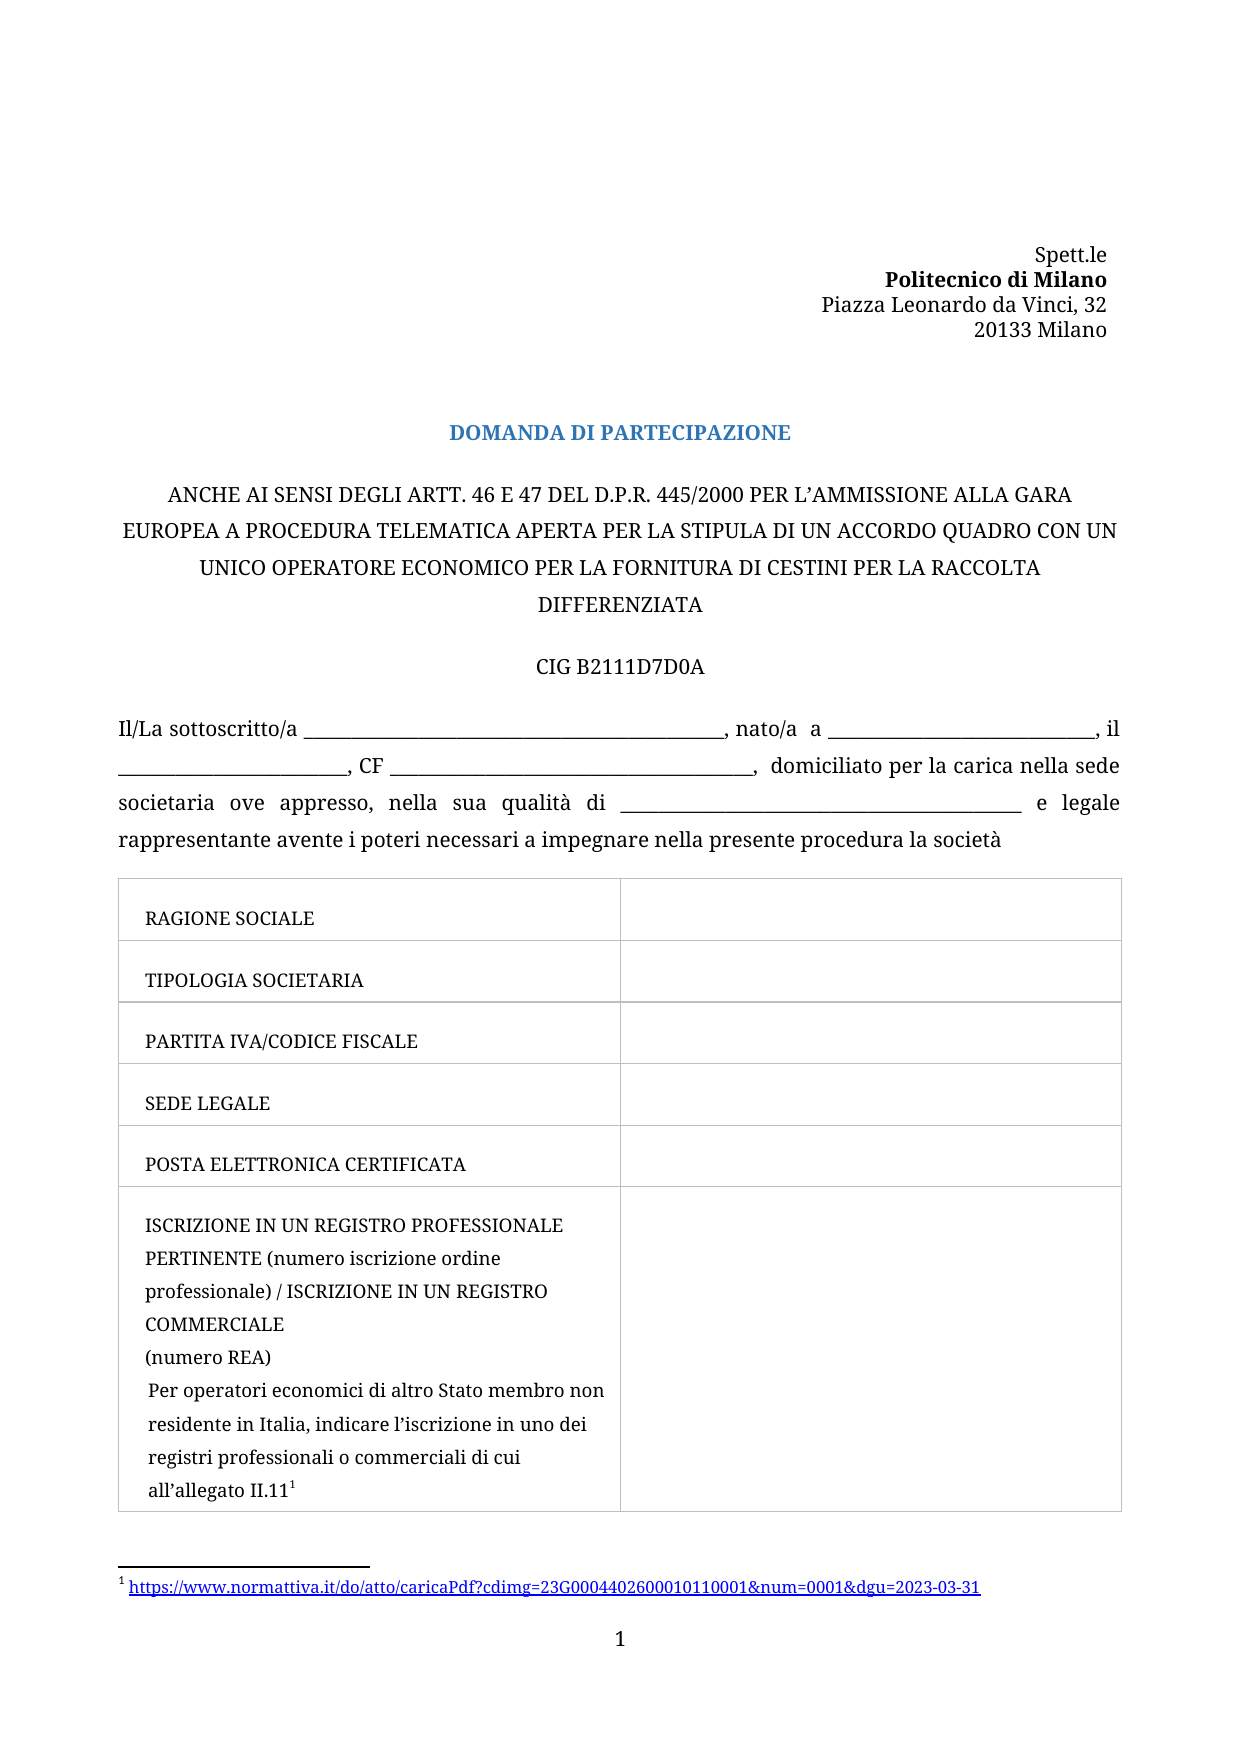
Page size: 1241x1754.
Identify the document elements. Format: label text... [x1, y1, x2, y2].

table_cell POSTA ELETTRONICA CERTIFICATA [119, 1126, 620, 1186]
text ANCHE AI SENSI DEGLI ARTT. 46 E 47 DEL D.P.R. 445/2000 PER L’AMMISSIONE ALLA GARA EUROPEA A PROCEDURA TELEMATICA APERTA PER LA STIPULA DI UN ACCORDO QUADRO CON UN UNICO OPERATORE ECONOMICO PER LA FORNITURA DI CESTINI PER LA RACCOLTA DIFFERENZIATA [118, 480, 1122, 619]
table_cell ISCRIZIONE IN UN REGISTRO PROFESSIONALE PERTINENTE (numero iscrizione ordine professionale) / ISCRIZIONE IN UN REGISTRO COMMERCIALE (numero REA) Per operatori economici di altro Stato membro non residente in Italia, indicare l’iscrizione in uno dei registri professionali o commerciali di cui all’allegato II.11 [119, 1187, 620, 1511]
table_header [621, 879, 1121, 940]
table_cell SEDE LEGALE [119, 1064, 620, 1124]
table_cell [621, 1003, 1121, 1063]
table_cell [621, 941, 1121, 1001]
table_cell [621, 1126, 1121, 1186]
text DOMANDA DI PARTECIPAZIONE [118, 418, 1122, 446]
table_cell [621, 1064, 1121, 1124]
table_cell TIPOLOGIA SOCIETARIA [119, 941, 620, 1001]
text CIG B2111D7D0A [118, 652, 1122, 681]
table_header RAGIONE SOCIALE [119, 879, 620, 940]
table_cell [621, 1187, 1121, 1511]
table_cell PARTITA IVA/CODICE FISCALE [119, 1003, 620, 1063]
text Il/La sottoscritto/a ____________________________________________, nato/a a ____________________________, il ________________________, CF ______________________________________, domiciliato per la carica nella sede societaria ove appresso, nella sua qualità di __________________________________________ e legale rappresentante avente i poteri necessari a impegnare nella presente procedura la società [118, 714, 1122, 853]
